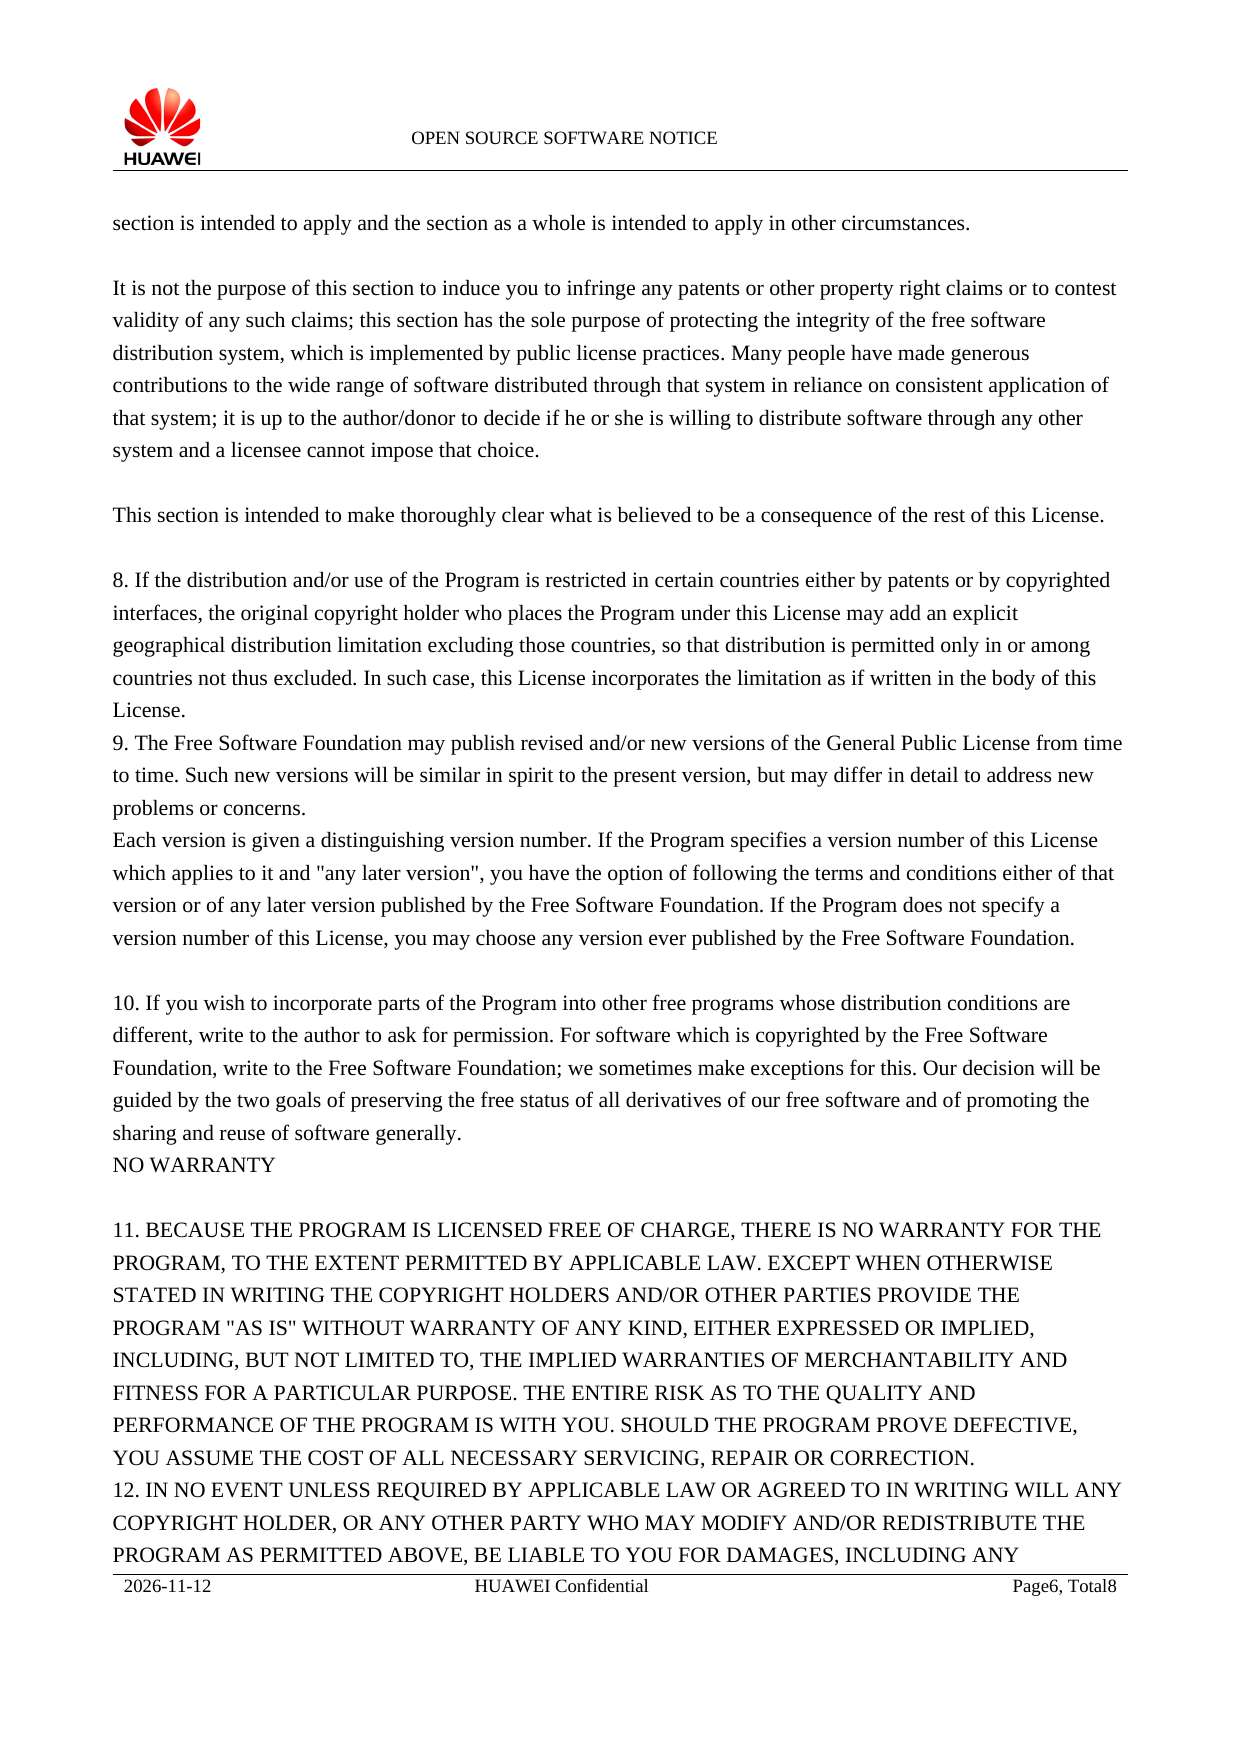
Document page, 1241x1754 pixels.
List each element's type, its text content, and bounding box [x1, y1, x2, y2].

picture [124, 88, 201, 165]
